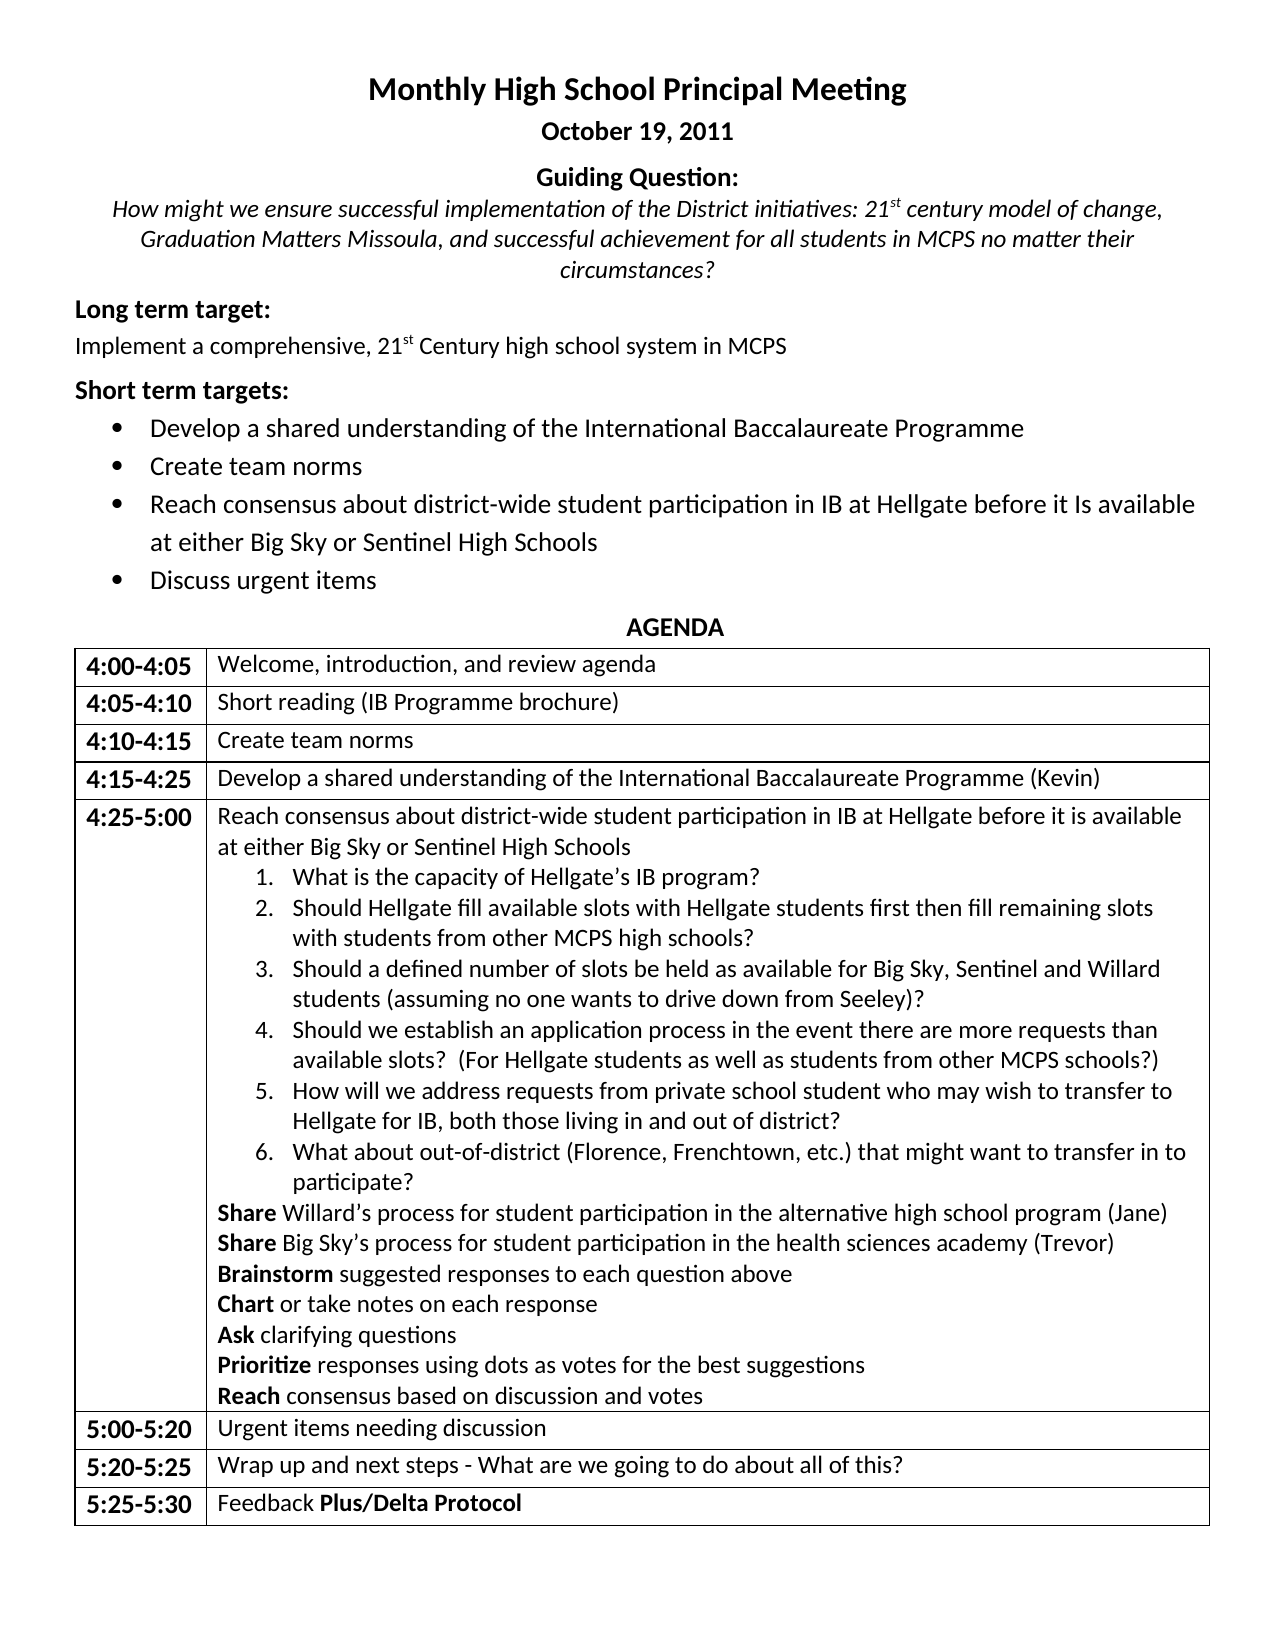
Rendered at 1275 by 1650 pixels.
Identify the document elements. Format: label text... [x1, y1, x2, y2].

list AGENDA [150, 610, 1200, 643]
list Develop a shared understanding of the International Baccalaureate Programme [112, 411, 1200, 444]
table_cell Urgent items needing discussion [207, 1412, 1209, 1449]
table_header Welcome, introduction, and review agenda [207, 649, 1209, 686]
table_cell Feedback Plus/Delta Protocol [207, 1488, 1209, 1524]
table_header 4:00-4:05 [76, 649, 206, 686]
text Implement a comprehensive, 21st Century high school system in MCPS [75, 330, 1200, 360]
text October 19, 2011 [75, 114, 1200, 147]
table_cell 4:05-4:10 [76, 687, 206, 723]
list Create team norms [112, 449, 1200, 482]
list Reach consensus about district-wide student participation in IB at Hellgate before it Is available at either Big Sky or Sentinel High Schools [112, 487, 1200, 558]
text How might we ensure successful implementation of the District initiatives: 21st century model of change, Graduation Matters Missoula, and successful achievement for all students in MCPS no matter their circumstances? [75, 193, 1200, 284]
list Discuss urgent items [112, 563, 1200, 596]
table_cell Short reading (IB Programme brochure) [207, 687, 1209, 723]
table_cell 5:25-5:30 [76, 1488, 206, 1524]
text Short term targets: [75, 373, 1200, 407]
text Long term target: [75, 292, 1200, 325]
table_cell Create team norms [207, 725, 1209, 761]
table_cell Develop a shared understanding of the International Baccalaureate Programme (Kevin) [207, 763, 1209, 799]
table_cell Wrap up and next steps - What are we going to do about all of this? [207, 1450, 1209, 1487]
table_cell 5:20-5:25 [76, 1450, 206, 1487]
table_cell 4:15-4:25 [76, 763, 206, 799]
text Monthly High School Principal Meeting [75, 67, 1200, 108]
text Guiding Question: [75, 160, 1200, 193]
table_cell 4:25-5:00 [76, 800, 206, 1411]
table_cell 4:10-4:15 [76, 725, 206, 761]
table_cell Reach consensus about district-wide student participation in IB at Hellgate before it is available at either Big Sky or Sentinel High Schools What is the capacity of Hellgate’s IB program? Should Hellgate fill available slots with Hellgate students first then fill remaining slots with students from other MCPS high schools? Should a defined number of slots be held as available for Big Sky, Sentinel and Willard students (assuming no one wants to drive down from Seeley)? Should we establish an application process in the event there are more requests than available slots? (For Hellgate students as well as students from other MCPS schools?) How will we address requests from private school student who may wish to transfer to Hellgate for IB, both those living in and out of district? What about out-of-district (Florence, Frenchtown, etc.) that might want to transfer in to participate? Share Willard’s process for student participation in the alternative high school program (Jane) Share Big Sky’s process for student participation in the health sciences academy (Trevor) Brainstorm suggested responses to each question above Chart or take notes on each response Ask clarifying questions Prioritize responses using dots as votes for the best suggestions Reach consensus based on discussion and votes [207, 800, 1209, 1411]
table_cell 5:00-5:20 [76, 1412, 206, 1449]
